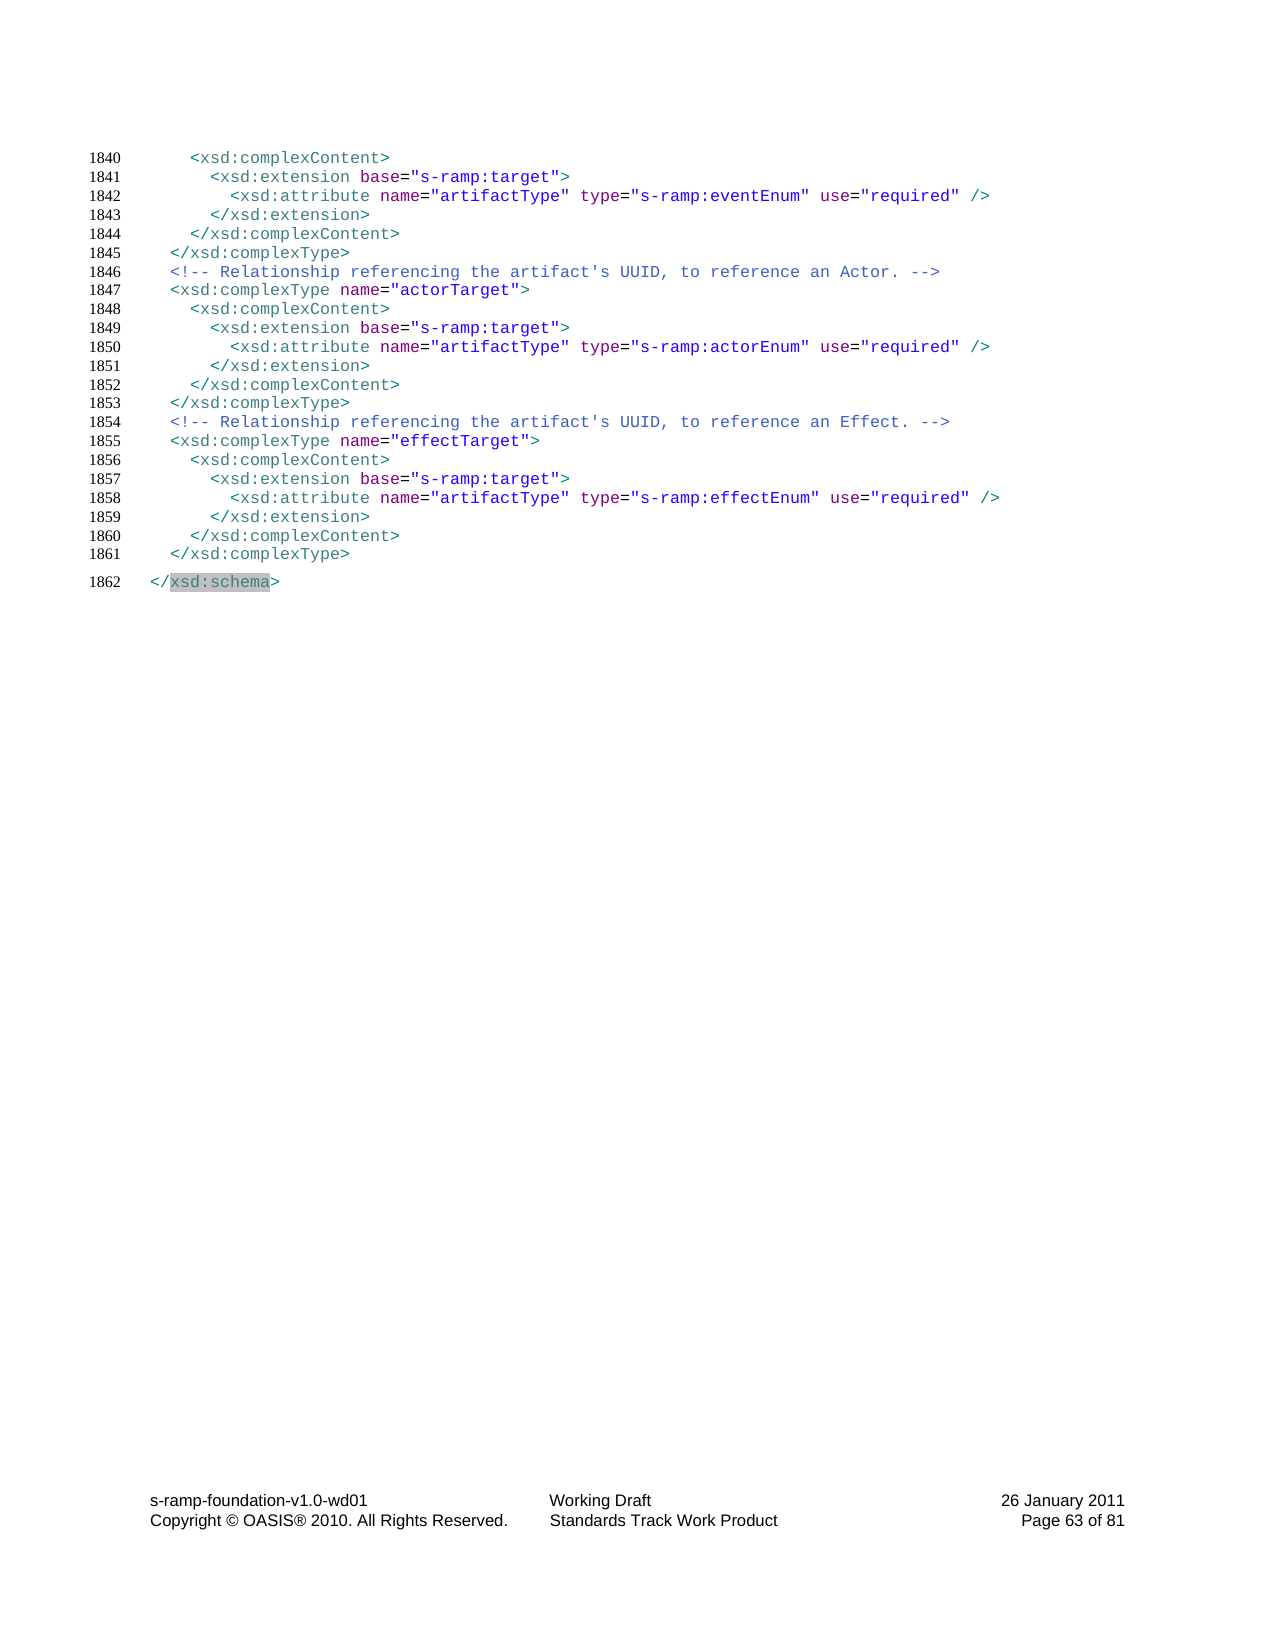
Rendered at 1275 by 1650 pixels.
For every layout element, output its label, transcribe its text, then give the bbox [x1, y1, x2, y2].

text </xsd:extension> [150, 207, 1125, 225]
text </xsd:extension> [150, 357, 1125, 376]
text </xsd:extension> [150, 508, 1125, 527]
text <xsd:complexContent> [150, 150, 1125, 169]
text <xsd:complexContent> [150, 452, 1125, 471]
text <xsd:extension base="s-ramp:target"> [150, 471, 1125, 489]
text <xsd:complexContent> [150, 301, 1125, 320]
text </xsd:schema> [270, 573, 1125, 592]
text <xsd:attribute name="artifactType" type="s-ramp:actorEnum" use="required" /> [150, 338, 1125, 357]
text <xsd:attribute name="artifactType" type="s-ramp:effectEnum" use="required" /> [150, 489, 1125, 508]
text </xsd:complexType> [150, 395, 1125, 414]
text </xsd:complexContent> [150, 527, 1125, 546]
text <xsd:complexType name="effectTarget"> [150, 433, 1125, 452]
text <xsd:attribute name="artifactType" type="s-ramp:eventEnum" use="required" /> [150, 188, 1125, 207]
text <xsd:extension base="s-ramp:target"> [150, 169, 1125, 188]
text </xsd:complexContent> [150, 376, 1125, 395]
text <!-- Relationship referencing the artifact's UUID, to reference an Effect. --> [150, 414, 1125, 433]
text <xsd:complexType name="actorTarget"> [150, 282, 1125, 301]
text </xsd:complexContent> [150, 225, 1125, 244]
text </xsd:complexType> [150, 244, 1125, 263]
text </xsd:complexType> [150, 546, 1125, 565]
text <!-- Relationship referencing the artifact's UUID, to reference an Actor. --> [150, 263, 1125, 282]
text <xsd:extension base="s-ramp:target"> [150, 320, 1125, 338]
